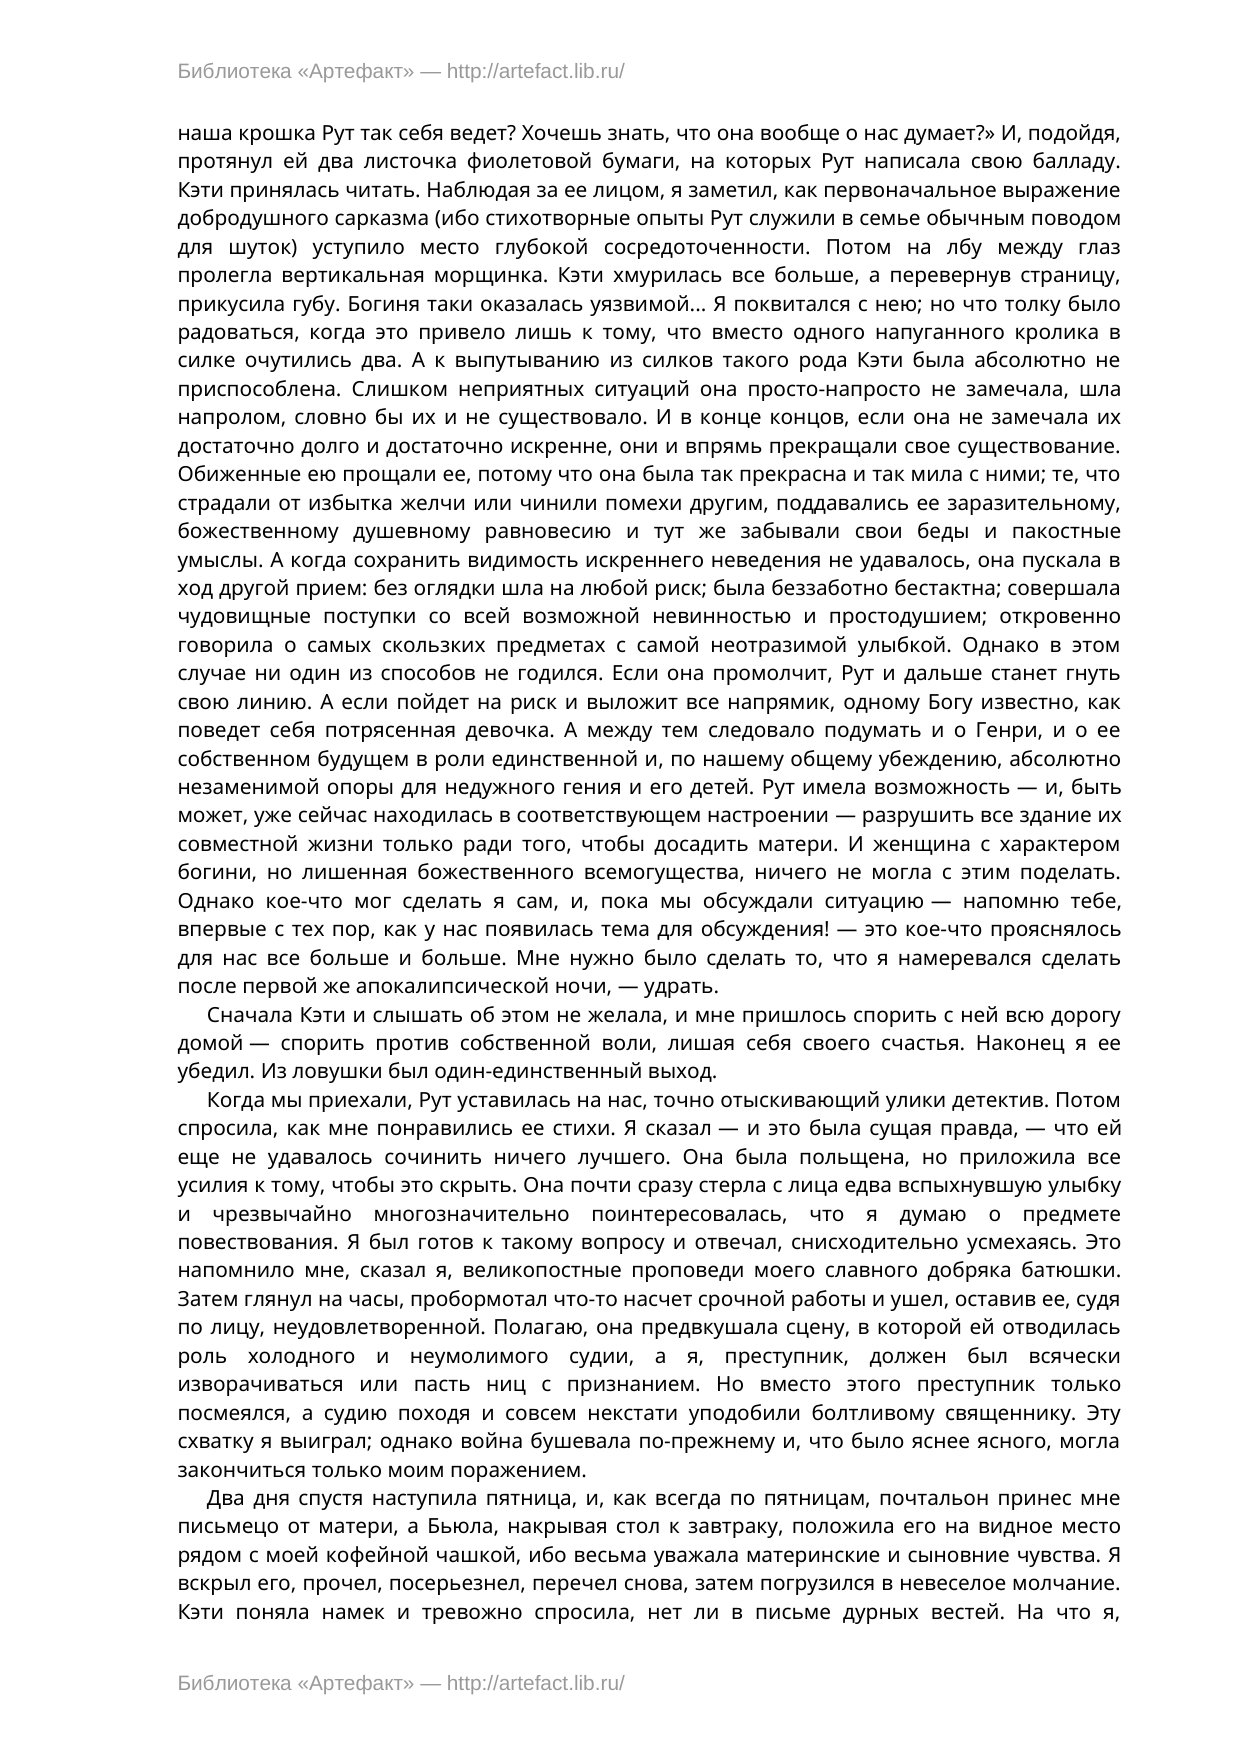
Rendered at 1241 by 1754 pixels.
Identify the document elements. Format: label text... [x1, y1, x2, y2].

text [177, 118, 1122, 1000]
text Сначала Кэти и слышать об этом не желала, и мне пришлось спорить с ней всю дорогу домой — спорить против собственной воли, лишая себя своего счастья. Наконец я ее убедил. Из ловушки был один-единственный выход. [177, 1000, 1122, 1085]
text Когда мы приехали, Рут уставилась на нас, точно отыскивающий улики детектив. Потом спросила, как мне понравились ее стихи. Я сказал — и это была сущая правда, — что ей еще не удавалось сочинить ничего лучшего. Она была польщена, но приложила все усилия к тому, чтобы это скрыть. Она почти сразу стерла с лица едва вспыхнувшую улыбку и чрезвычайно многозначительно поинтересовалась, что я думаю о предмете повествования. Я был готов к такому вопросу и отвечал, снисходительно усмехаясь. Это напомнило мне, сказал я, великопостные проповеди моего славного добряка батюшки. Затем глянул на часы, пробормотал что-то насчет срочной работы и ушел, оставив ее, судя по лицу, неудовлетворенной. Полагаю, она предвкушала сцену, в которой ей отводилась роль холодного и неумолимого судии, а я, преступник, должен был всячески изворачиваться или пасть ниц с признанием. Но вместо этого преступник только посмеялся, а судию походя и совсем некстати уподобили болтливому священнику. Эту схватку я выиграл; однако война бушевала по-прежнему и, что было яснее ясного, могла закончиться только моим поражением. [177, 1085, 1122, 1483]
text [177, 1483, 1122, 1625]
